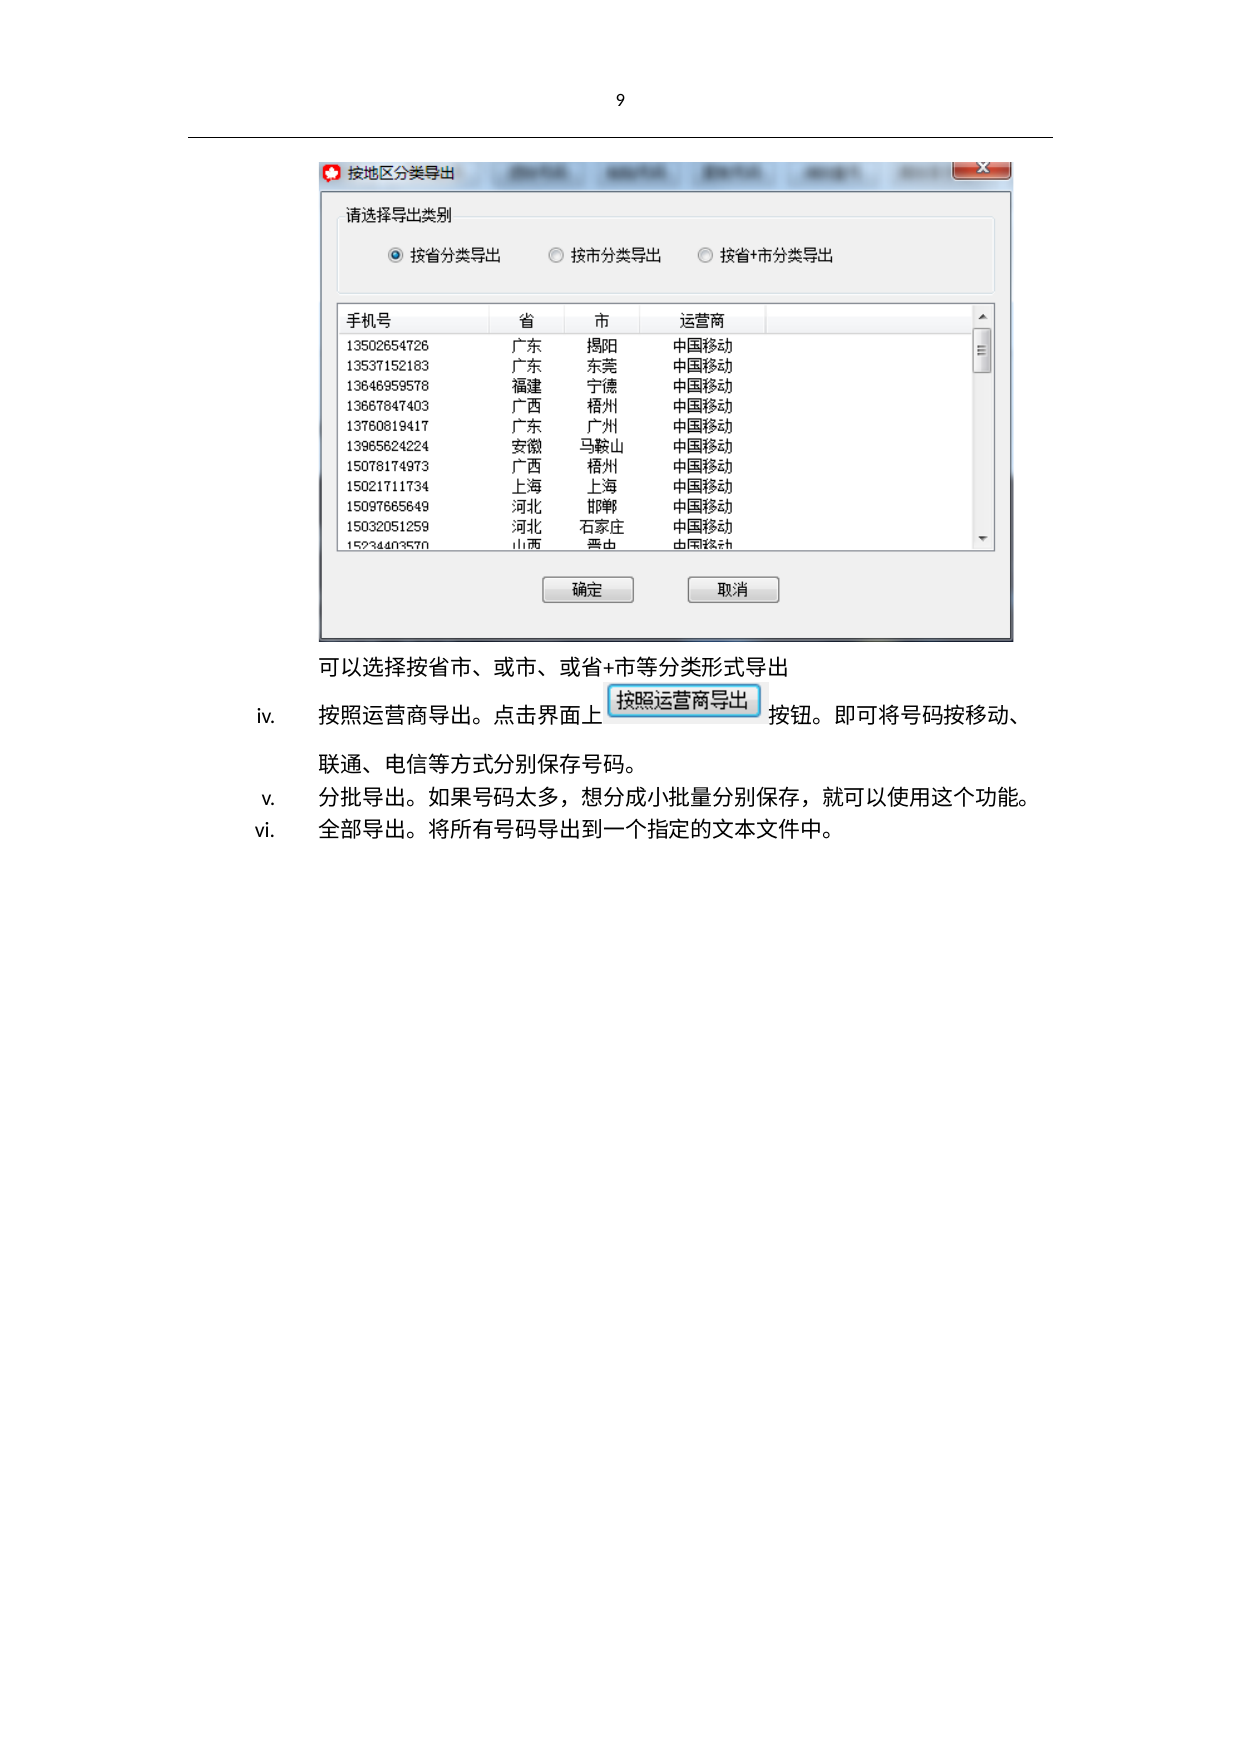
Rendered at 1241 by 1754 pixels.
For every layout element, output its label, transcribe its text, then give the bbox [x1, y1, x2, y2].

list 分批导出。如果号码太多，想分成小批量分别保存，就可以使用这个功能。 [275, 779, 1053, 812]
list 按照运营商导出。点击界面上按钮。即可将号码按移动、联通、电信等方式分别保存号码。 [275, 682, 1053, 779]
list 全部导出。将所有号码导出到一个指定的文本文件中。 [275, 812, 1053, 844]
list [275, 162, 1053, 682]
picture [318, 162, 1014, 642]
picture [603, 682, 769, 724]
